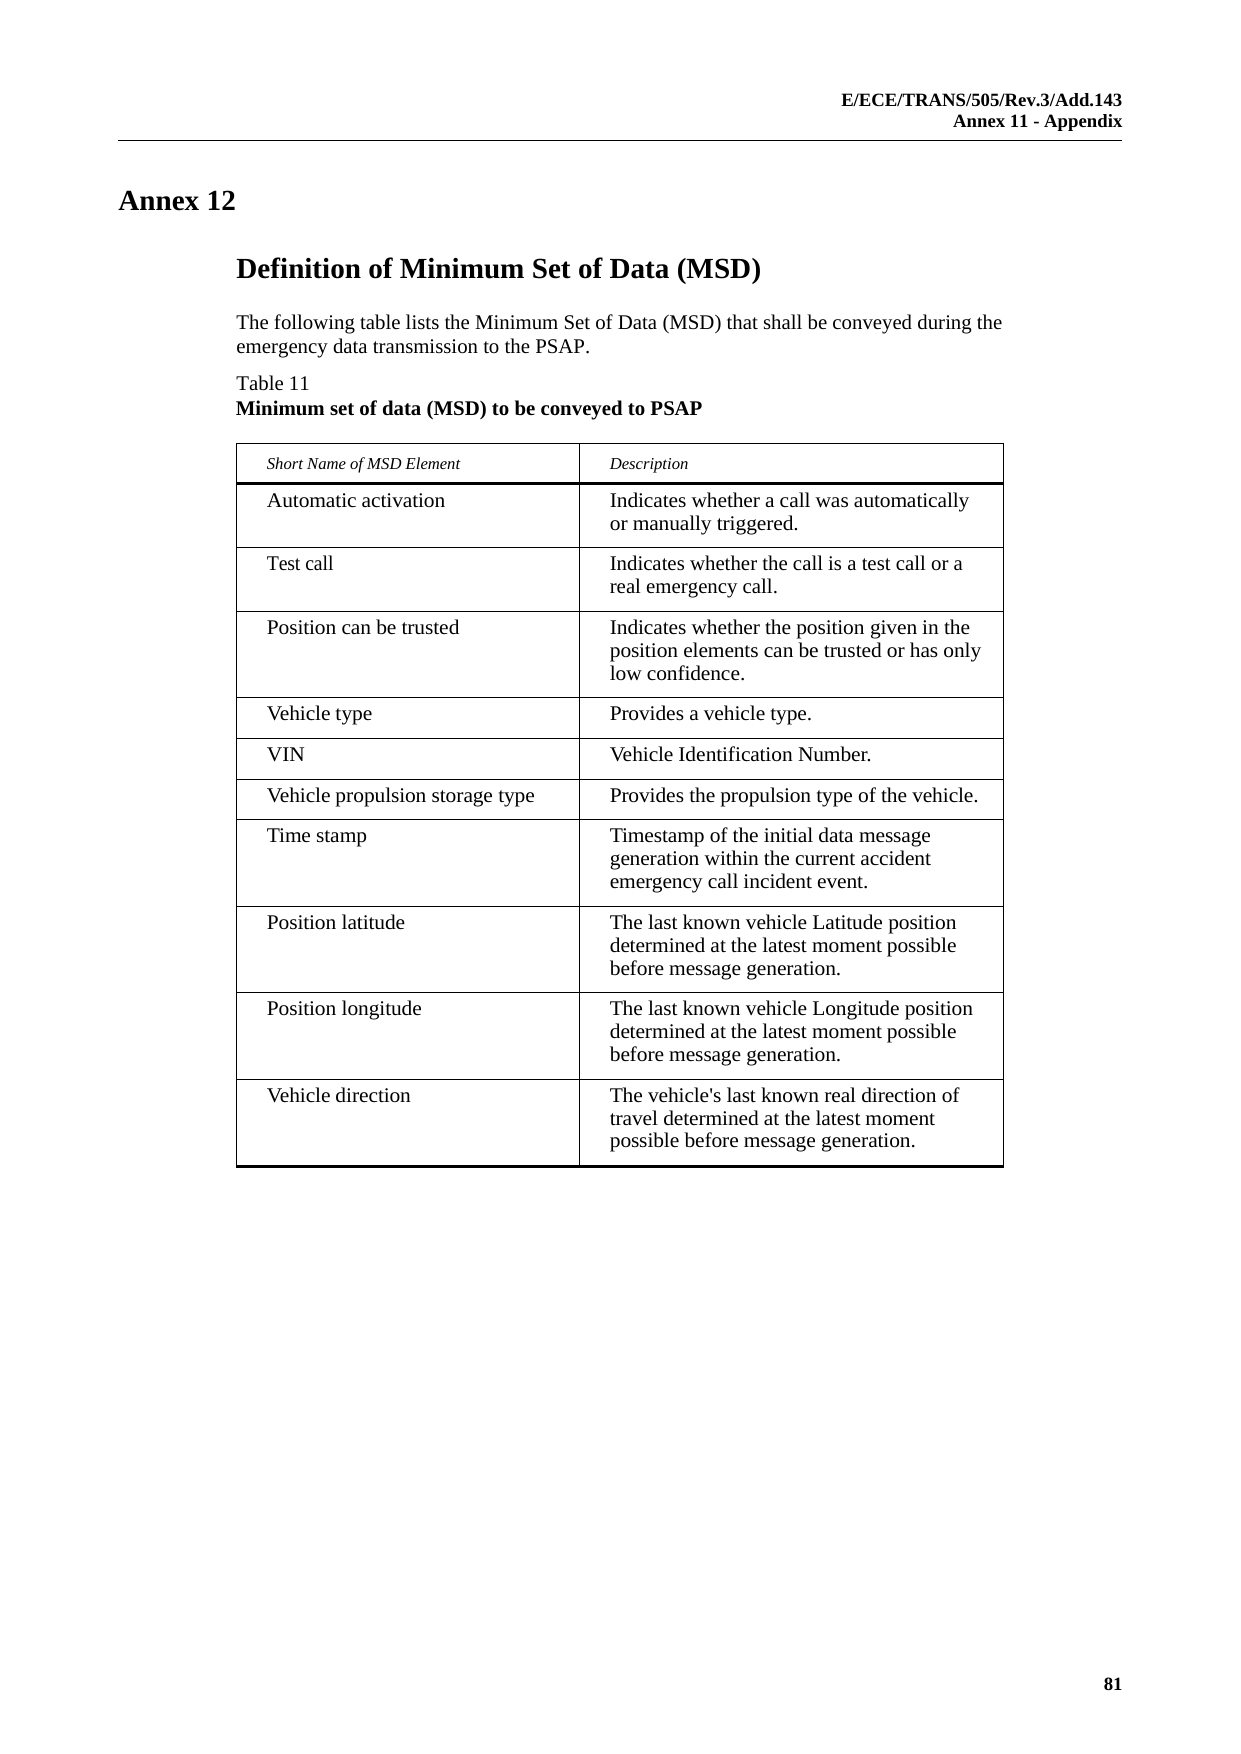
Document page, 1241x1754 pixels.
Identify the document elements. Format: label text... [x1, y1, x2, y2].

table_cell The vehicle's last known real direction of travel determined at the latest moment possible before message generation. [580, 1080, 1003, 1165]
table_cell Position latitude [237, 907, 579, 992]
table_cell Provides the propulsion type of the vehicle. [580, 780, 1003, 819]
text Definition of Minimum Set of Data (MSD) [118, 254, 1004, 285]
table_cell Vehicle propulsion storage type [237, 780, 579, 819]
text Annex 12 [118, 185, 1004, 216]
table_cell Vehicle direction [237, 1080, 579, 1165]
table_header Description [580, 444, 1003, 482]
table_cell VIN [237, 739, 579, 778]
table_cell Position longitude [237, 993, 579, 1078]
table_cell Indicates whether the position given in the position elements can be trusted or has only low confidence. [580, 612, 1003, 697]
table_cell The last known vehicle Latitude position determined at the latest moment possible before message generation. [580, 907, 1003, 992]
table_header Short Name of MSD Element [237, 444, 579, 482]
text The following table lists the Minimum Set of Data (MSD) that shall be conveyed during the emergency data transmission to the PSAP. [236, 310, 1004, 358]
table_cell Provides a vehicle type. [580, 698, 1003, 738]
table_cell Position can be trusted [237, 612, 579, 697]
table_cell Indicates whether the call is a test call or a real emergency call. [580, 548, 1003, 611]
table_cell Automatic activation [237, 485, 579, 547]
text Minimum set of data (MSD) to be conveyed to PSAP [236, 396, 1122, 420]
table_cell Indicates whether a call was automatically or manually triggered. [580, 485, 1003, 547]
text Table 11 [236, 371, 1122, 395]
table_cell Time stamp [237, 820, 579, 906]
table_cell Vehicle type [237, 698, 579, 738]
table_cell Timestamp of the initial data message generation within the current accident emergency call incident event. [580, 820, 1003, 906]
table_cell Test call [237, 548, 579, 611]
table_cell The last known vehicle Longitude position determined at the latest moment possible before message generation. [580, 993, 1003, 1078]
table_cell Vehicle Identification Number. [580, 739, 1003, 778]
